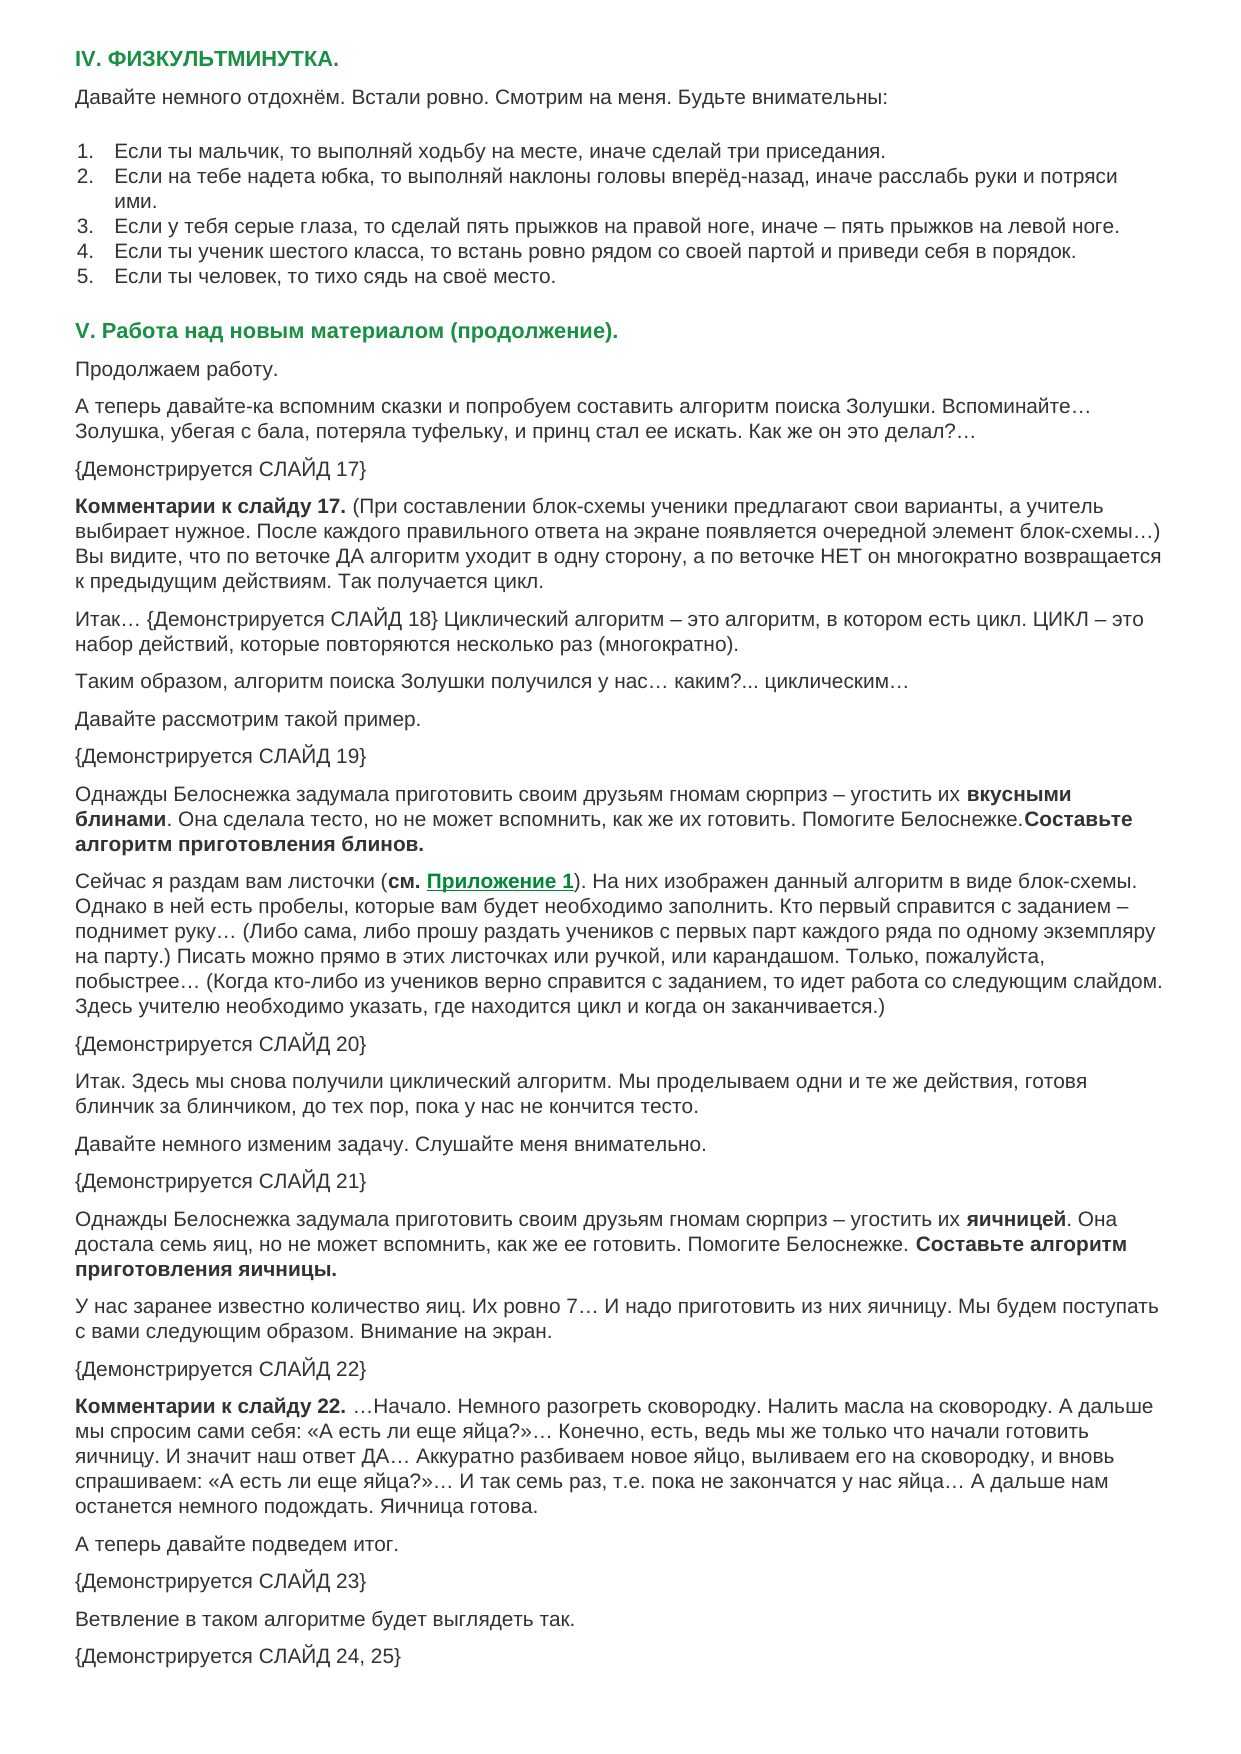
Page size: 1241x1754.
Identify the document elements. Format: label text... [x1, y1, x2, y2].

text Сейчас я раздам вам листочки (см. Приложение 1). На них изображен данный алгоритм в виде блок-схемы. Однако в ней есть пробелы, которые вам будет необходимо заполнить. Кто первый справится с заданием – поднимет руку… (Либо сама, либо прошу раздать учеников с первых парт каждого ряда по одному экземпляру на парту.) Писать можно прямо в этих листочках или ручкой, или карандашом. Только, пожалуйста, побыстрее… (Когда кто-либо из учеников верно справится с заданием, то идет работа со следующим слайдом. Здесь учителю необходимо указать, где находится цикл и когда он заканчивается.) [75, 868, 1165, 1018]
list Если ты ученик шестого класса, то встань ровно рядом со своей партой и приведи себя в порядок. [77, 238, 1165, 263]
text А теперь давайте-ка вспомним сказки и попробуем составить алгоритм поиска Золушки. Вспоминайте… Золушка, убегая с бала, потеряла туфельку, и принц стал ее искать. Как же он это делал?… [75, 393, 1165, 443]
text Комментарии к слайду 17. (При составлении блок-схемы ученики предлагают свои варианты, а учитель выбирает нужное. После каждого правильного ответа на экране появляется очередной элемент блок-схемы…) Вы видите, что по веточке ДА алгоритм уходит в одну сторону, а по веточке НЕТ он многократно возвращается к предыдущим действиям. Так получается цикл. [75, 493, 1165, 593]
text А теперь давайте подведем итог. [75, 1531, 1165, 1556]
text Однажды Белоснежка задумала приготовить своим друзьям гномам сюрприз – угостить их вкусными блинами. Она сделала тесто, но не может вспомнить, как же их готовить. Помогите Белоснежке.Составьте алгоритм приготовления блинов. [75, 781, 1165, 856]
text Продолжаем работу. [75, 356, 1165, 381]
text IV. ФИЗКУЛЬТМИНУТКА. [75, 44, 1165, 71]
text Однажды Белоснежка задумала приготовить своим друзьям гномам сюрприз – угостить их яичницей. Она достала семь яиц, но не может вспомнить, как же ее готовить. Помогите Белоснежке. Составьте алгоритм приготовления яичницы. [75, 1206, 1165, 1281]
list Если ты человек, то тихо сядь на своё место. [77, 263, 1165, 288]
text {Демонстрируется СЛАЙД 23} [75, 1568, 1165, 1593]
text Комментарии к слайду 22. …Начало. Немного разогреть сковородку. Налить масла на сковородку. А дальше мы спросим сами себя: «А есть ли еще яйца?»… Конечно, есть, ведь мы же только что начали готовить яичницу. И значит наш ответ ДА… Аккуратно разбиваем новое яйцо, выливаем его на сковородку, и вновь спрашиваем: «А есть ли еще яйца?»… И так семь раз, т.е. пока не закончатся у нас яйца… А дальше нам останется немного подождать. Яичница готова. [75, 1393, 1165, 1518]
text {Демонстрируется СЛАЙД 19} [75, 743, 1165, 768]
text {Демонстрируется СЛАЙД 17} [75, 456, 1165, 481]
text У нас заранее известно количество яиц. Их ровно 7… И надо приготовить из них яичницу. Мы будем поступать с вами следующим образом. Внимание на экран. [75, 1293, 1165, 1343]
list Если у тебя серые глаза, то сделай пять прыжков на правой ноге, иначе – пять прыжков на левой ноге. [77, 213, 1165, 238]
text {Демонстрируется СЛАЙД 21} [75, 1168, 1165, 1193]
text Таким образом, алгоритм поиска Золушки получился у нас… каким?... циклическим… [75, 668, 1165, 693]
list Если на тебе надета юбка, то выполняй наклоны головы вперёд-назад, иначе расслабь руки и потряси ими. [77, 163, 1165, 213]
text V. Работа над новым материалом (продолжение). [75, 317, 1165, 343]
text Итак… {Демонстрируется СЛАЙД 18} Циклический алгоритм – это алгоритм, в котором есть цикл. ЦИКЛ – это набор действий, которые повторяются несколько раз (многократно). [75, 606, 1165, 656]
text Давайте рассмотрим такой пример. [75, 706, 1165, 731]
text Ветвление в таком алгоритме будет выглядеть так. [75, 1606, 1165, 1631]
text {Демонстрируется СЛАЙД 24, 25} [75, 1643, 1165, 1668]
text {Демонстрируется СЛАЙД 22} [75, 1356, 1165, 1381]
text Итак. Здесь мы снова получили циклический алгоритм. Мы проделываем одни и те же действия, готовя блинчик за блинчиком, до тех пор, пока у нас не кончится тесто. [75, 1068, 1165, 1118]
text Давайте немного отдохнём. Встали ровно. Смотрим на меня. Будьте внимательны: [75, 83, 1165, 108]
text Давайте немного изменим задачу. Слушайте меня внимательно. [75, 1131, 1165, 1156]
text {Демонстрируется СЛАЙД 20} [75, 1031, 1165, 1056]
list Если ты мальчик, то выполняй ходьбу на месте, иначе сделай три приседания. [77, 138, 1165, 163]
